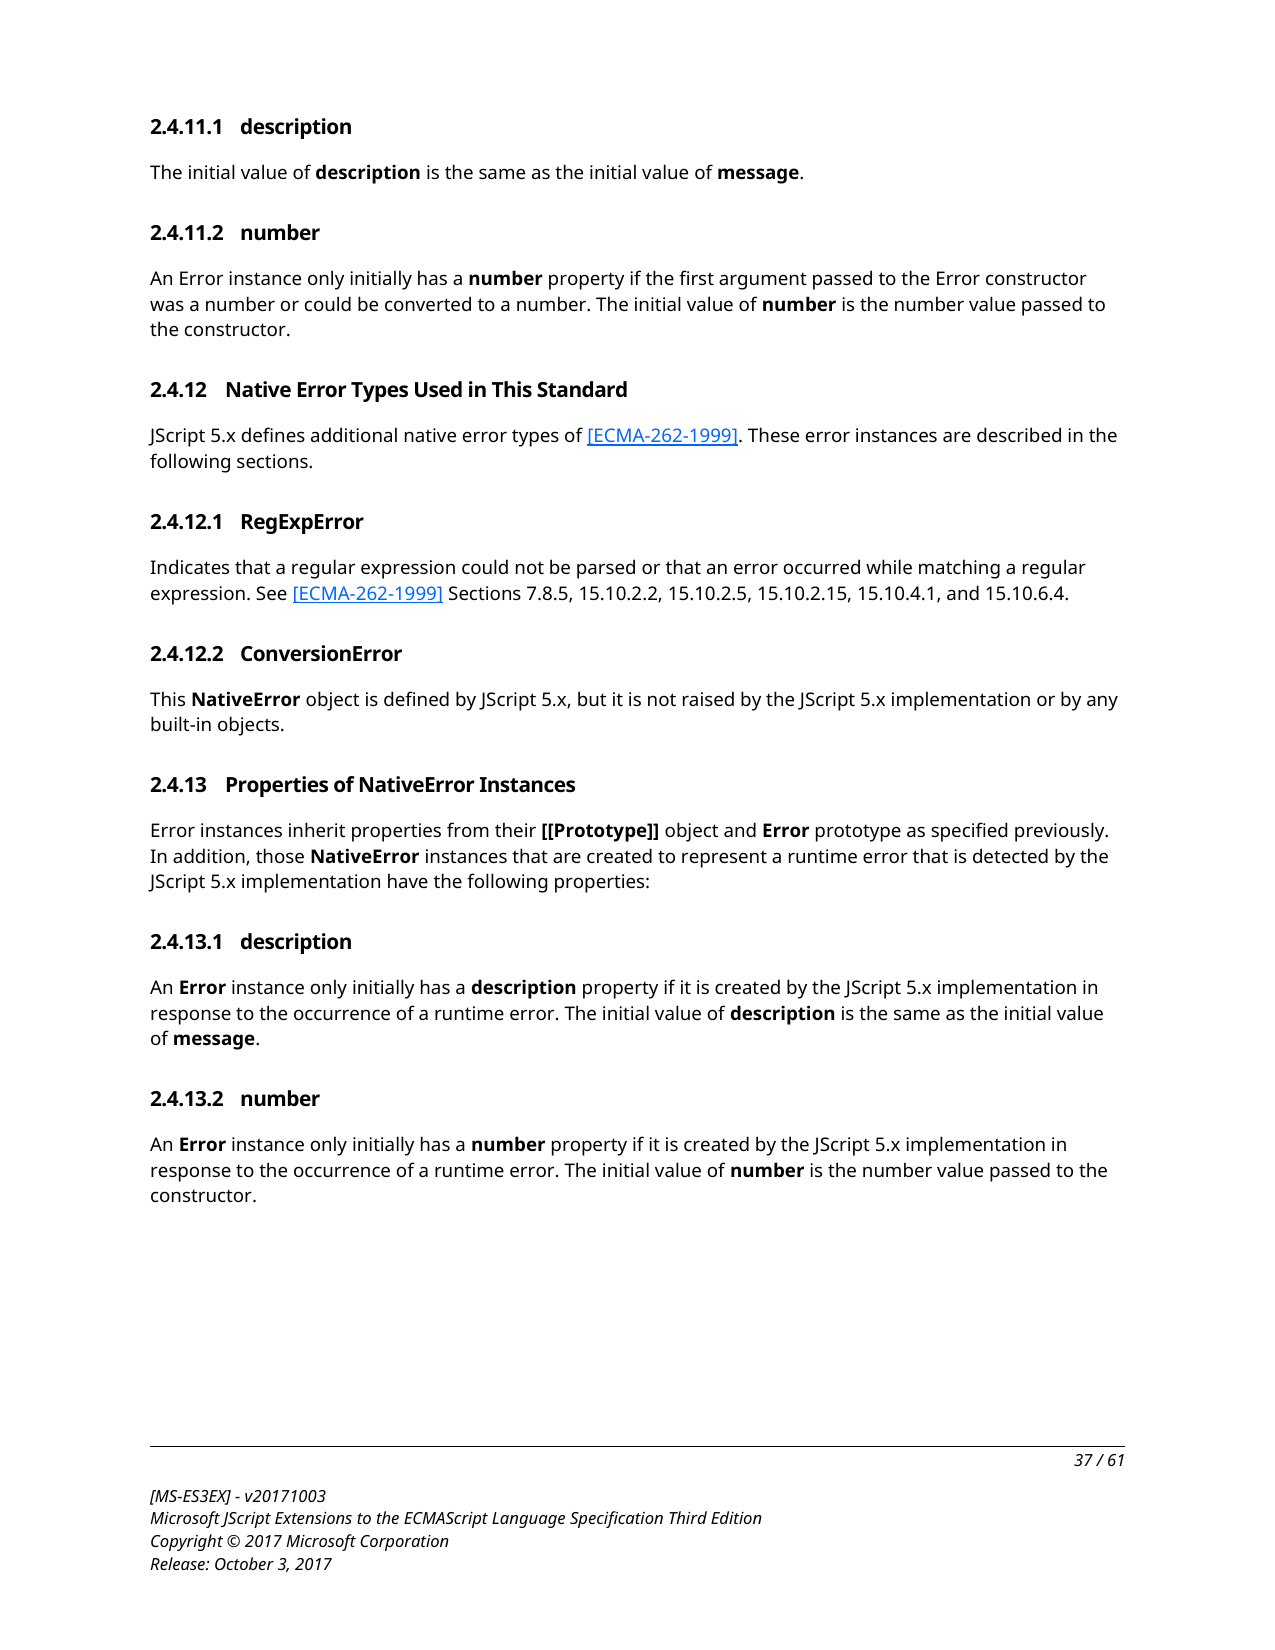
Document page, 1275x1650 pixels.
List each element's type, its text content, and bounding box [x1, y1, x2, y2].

text An Error instance only initially has a description property if it is created by the JScript 5.x implementation in response to the occurrence of a runtime error. The initial value of description is the same as the initial value of message. [150, 974, 1125, 1051]
text JScript 5.x defines additional native error types of [ECMA-262-1999]. These error instances are described in the following sections. [150, 423, 1125, 474]
subtitle Properties of NativeError Instances [150, 770, 1125, 799]
text The initial value of description is the same as the initial value of message. [150, 160, 1125, 185]
subtitle Native Error Types Used in This Standard [150, 376, 1125, 404]
text An Error instance only initially has a number property if it is created by the JScript 5.x implementation in response to the occurrence of a runtime error. The initial value of number is the number value passed to the constructor. [150, 1132, 1125, 1208]
subtitle number [150, 218, 1125, 247]
subtitle description [150, 927, 1125, 956]
subtitle ConversionError [150, 639, 1125, 667]
subtitle RegExpError [150, 507, 1125, 536]
subtitle number [150, 1084, 1125, 1113]
text Indicates that a regular expression could not be parsed or that an error occurred while matching a regular expression. See [ECMA-262-1999] Sections 7.8.5, 15.10.2.2, 15.10.2.5, 15.10.2.15, 15.10.4.1, and 15.10.6.4. [150, 554, 1125, 605]
text Error instances inherit properties from their [[Prototype]] object and Error prototype as specified previously. In addition, those NativeError instances that are created to represent a runtime error that is detected by the JScript 5.x implementation have the following properties: [150, 817, 1125, 894]
text An Error instance only initially has a number property if the first argument passed to the Error constructor was a number or could be converted to a number. The initial value of number is the number value passed to the constructor. [150, 266, 1125, 342]
text This NativeError object is defined by JScript 5.x, but it is not raised by the JScript 5.x implementation or by any built-in objects. [150, 686, 1125, 737]
subtitle description [150, 112, 1125, 141]
